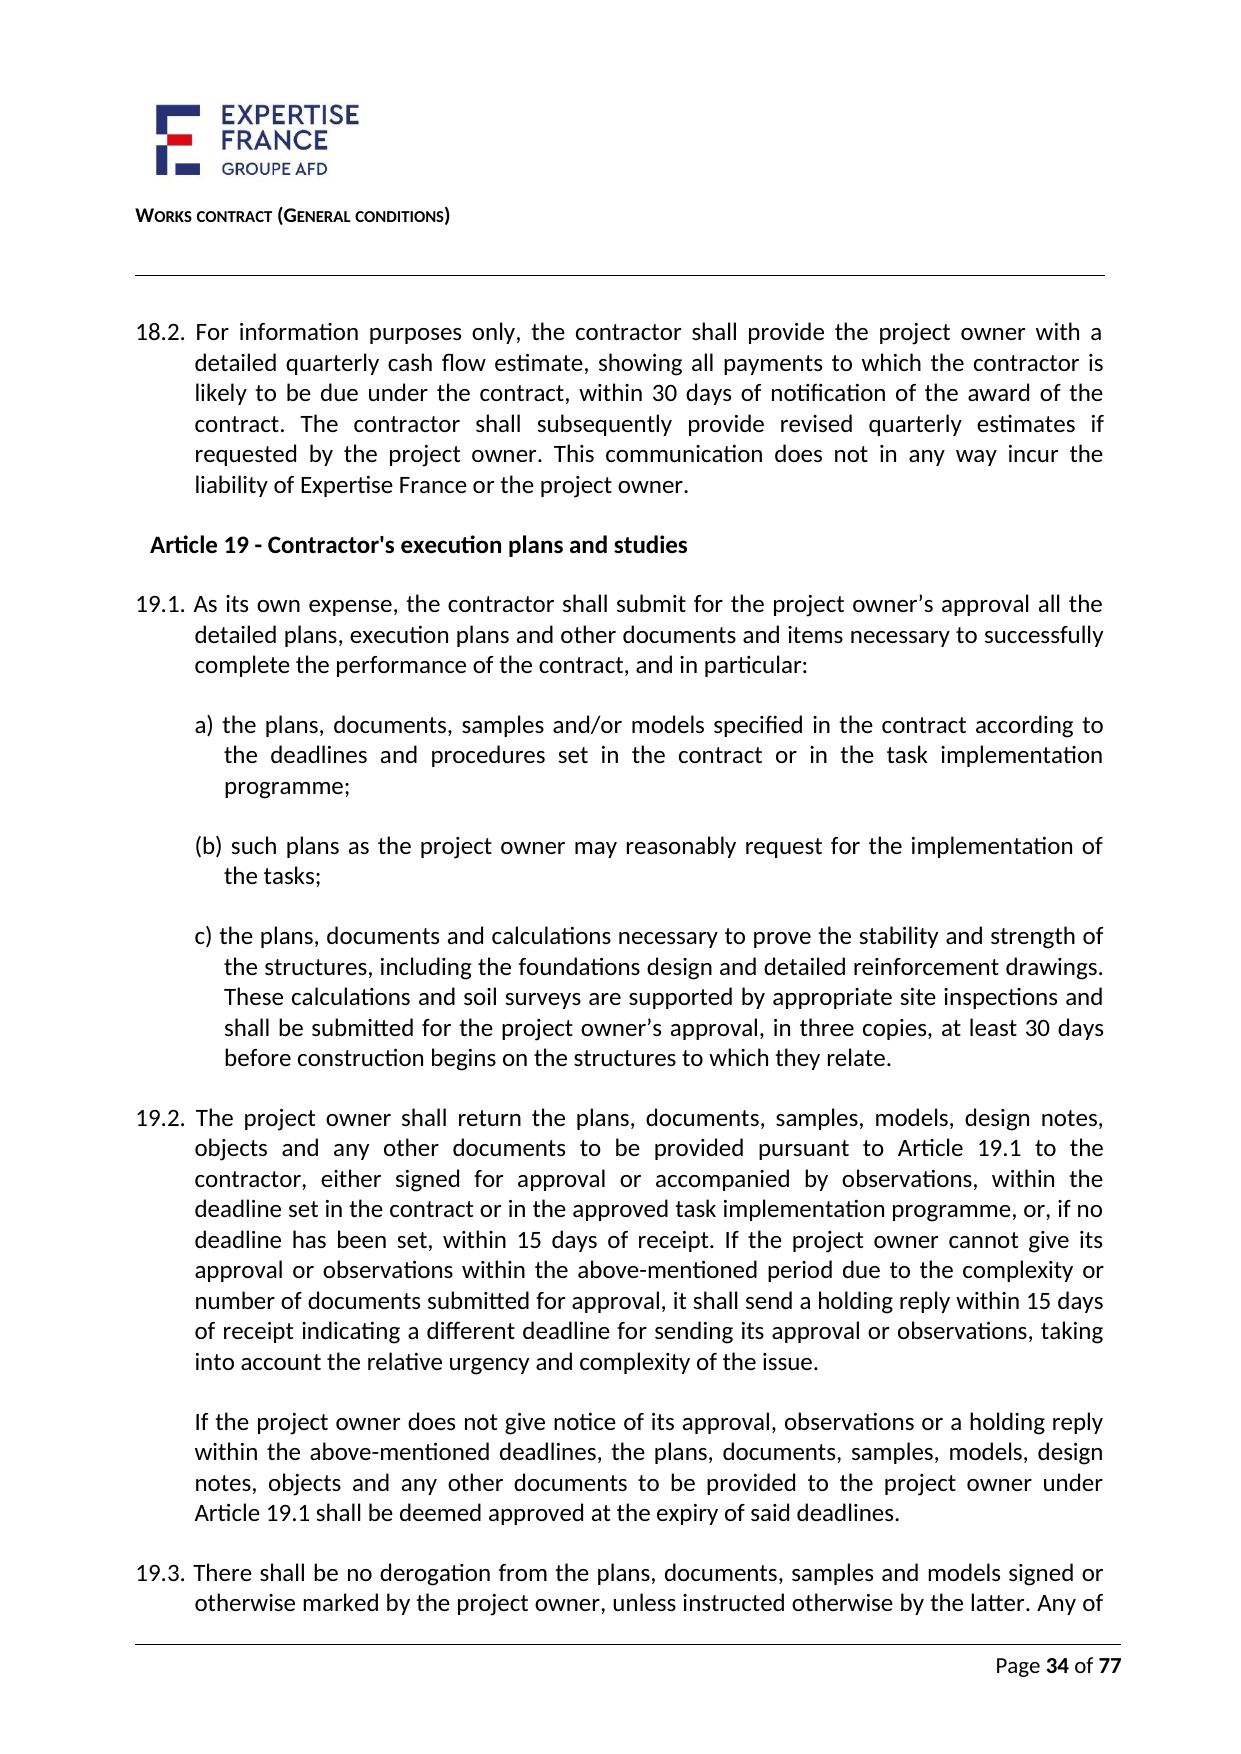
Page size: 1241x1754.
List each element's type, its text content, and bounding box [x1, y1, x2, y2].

text 19.2. The project owner shall return the plans, documents, samples, models, design notes, objects and any other documents to be provided pursuant to Article 19.1 to the contractor, either signed for approval or accompanied by observations, within the deadline set in the contract or in the approved task implementation programme, or, if no deadline has been set, within 15 days of receipt. If the project owner cannot give its approval or observations within the above-mentioned period due to the complexity or number of documents submitted for approval, it shall send a holding reply within 15 days of receipt indicating a different deadline for sending its approval or observations, taking into account the relative urgency and complexity of the issue. [135, 1102, 1105, 1377]
text 18.2. For information purposes only, the contractor shall provide the project owner with a detailed quarterly cash flow estimate, showing all payments to which the contractor is likely to be due under the contract, within 30 days of notification of the award of the contract. The contractor shall subsequently provide revised quarterly estimates if requested by the project owner. This communication does not in any way incur the liability of Expertise France or the project owner. [135, 316, 1105, 499]
text 19.1. As its own expense, the contractor shall submit for the project owner’s approval all the detailed plans, execution plans and other documents and items necessary to successfully complete the performance of the contract, and in particular: [135, 588, 1105, 680]
text c) the plans, documents and calculations necessary to prove the stability and strength of the structures, including the foundations design and detailed reinforcement drawings. These calculations and soil surveys are supported by appropriate site inspections and shall be submitted for the project owner’s approval, in three copies, at least 30 days before construction begins on the structures to which they relate. [194, 920, 1105, 1073]
picture [135, 75, 383, 203]
subtitle Article 19 - Contractor's execution plans and studies [150, 529, 1105, 559]
text If the project owner does not give notice of its approval, observations or a holding reply within the above-mentioned deadlines, the plans, documents, samples, models, design notes, objects and any other documents to be provided to the project owner under Article 19.1 shall be deemed approved at the expiry of said deadlines. [194, 1406, 1105, 1528]
text a) the plans, documents, samples and/or models specified in the contract according to the deadlines and procedures set in the contract or in the task implementation programme; [194, 709, 1105, 801]
text (b) such plans as the project owner may reasonably request for the implementation of the tasks; [194, 830, 1105, 891]
